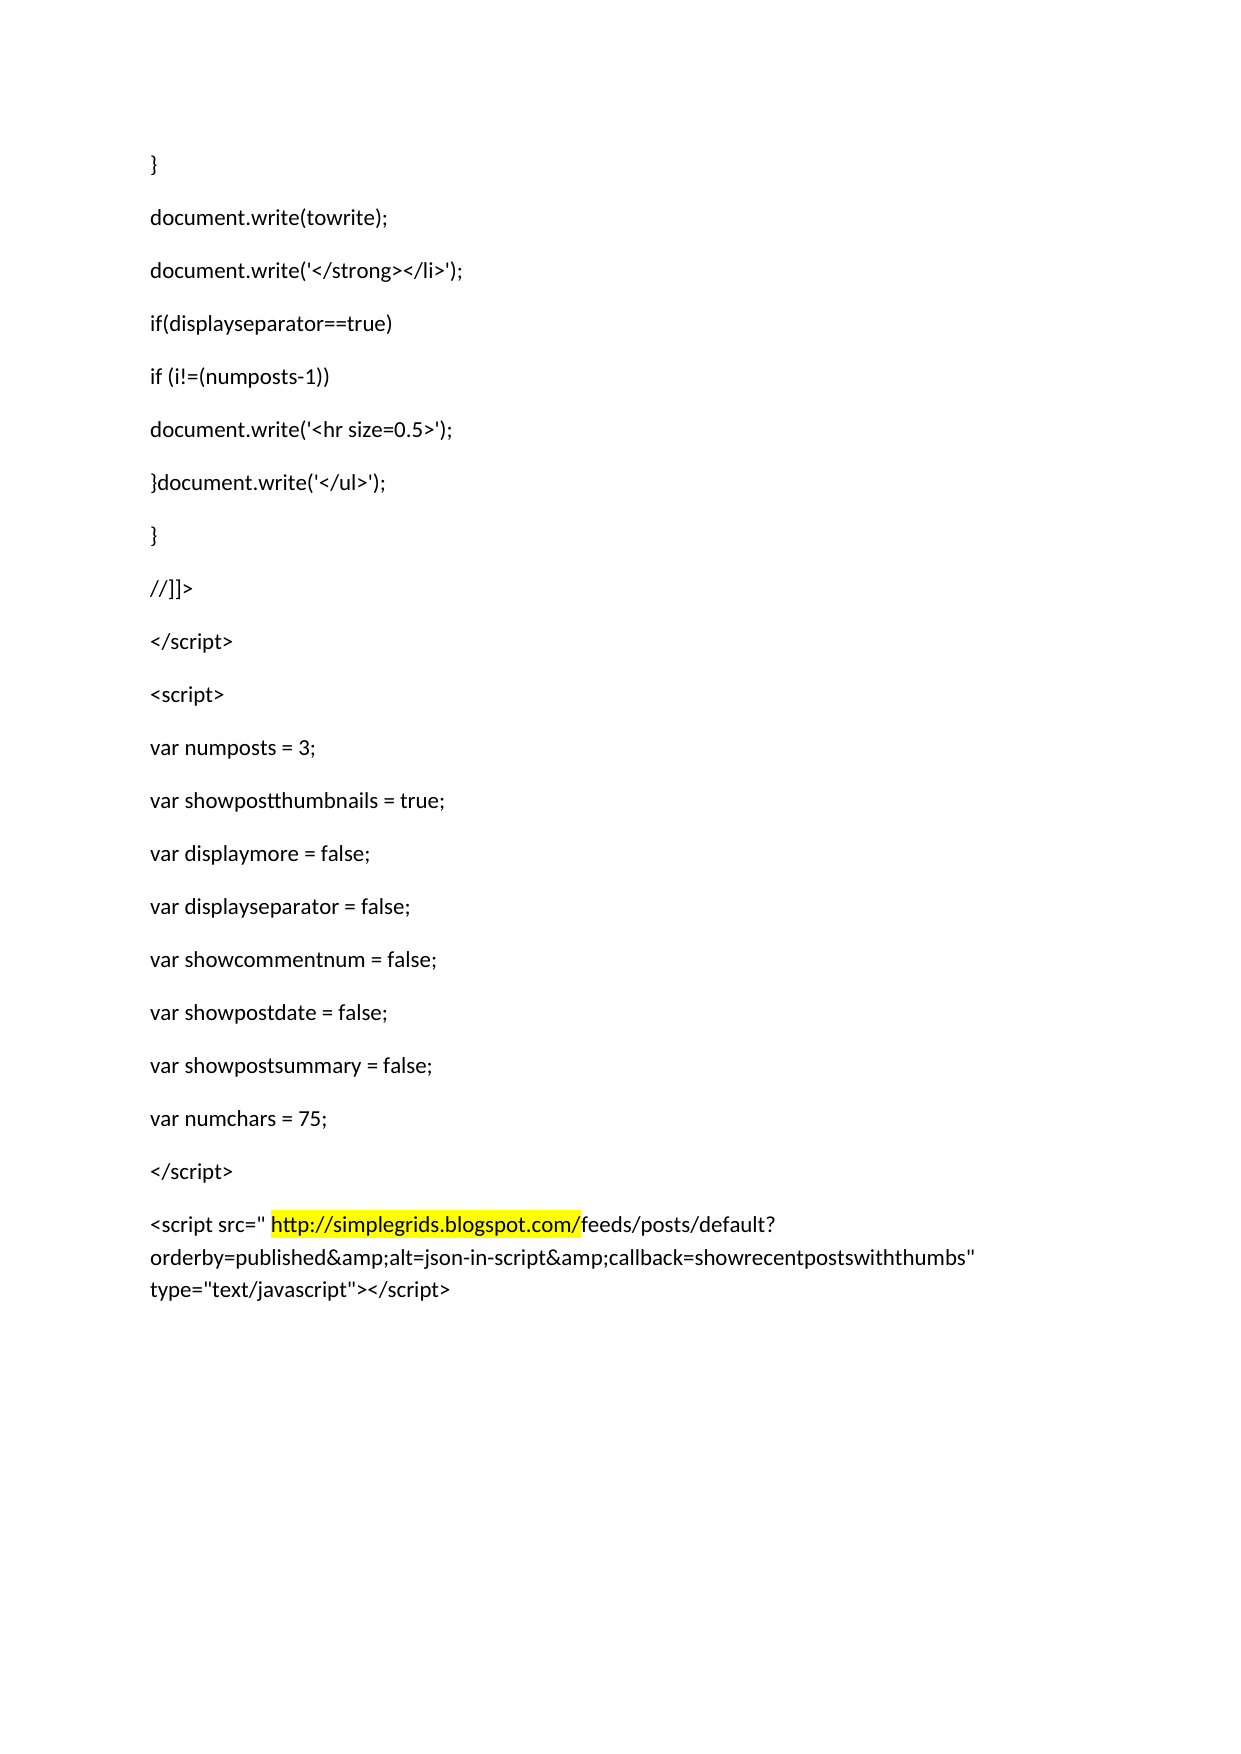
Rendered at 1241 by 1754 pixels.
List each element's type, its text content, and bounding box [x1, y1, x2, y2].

text document.write('<hr size=0.5>'); [150, 415, 1090, 443]
text var displayseparator = false; [150, 892, 1090, 920]
text <script src=" http://simplegrids.blogspot.com/feeds/posts/default?orderby=published&amp;alt=json-in-script&amp;callback=showrecentpostswiththumbs" type="text/javascript"></script> [150, 1210, 1090, 1303]
text </script> [150, 1157, 1090, 1185]
text var numchars = 75; [150, 1104, 1090, 1132]
text } [150, 521, 1090, 549]
text <script> [150, 680, 1090, 708]
text var showcommentnum = false; [150, 945, 1090, 973]
text document.write('</strong></li>'); [150, 256, 1090, 284]
text var showpostthumbnails = true; [150, 786, 1090, 814]
text var showpostsummary = false; [150, 1051, 1090, 1079]
text </script> [150, 627, 1090, 655]
text var displaymore = false; [150, 839, 1090, 867]
text if(displayseparator==true) [150, 309, 1090, 337]
text var numposts = 3; [150, 733, 1090, 761]
text }document.write('</ul>'); [150, 468, 1090, 496]
text } [150, 150, 1090, 178]
text //]]> [150, 574, 1090, 602]
text if (i!=(numposts-1)) [150, 362, 1090, 390]
text document.write(towrite); [150, 203, 1090, 231]
text var showpostdate = false; [150, 998, 1090, 1026]
